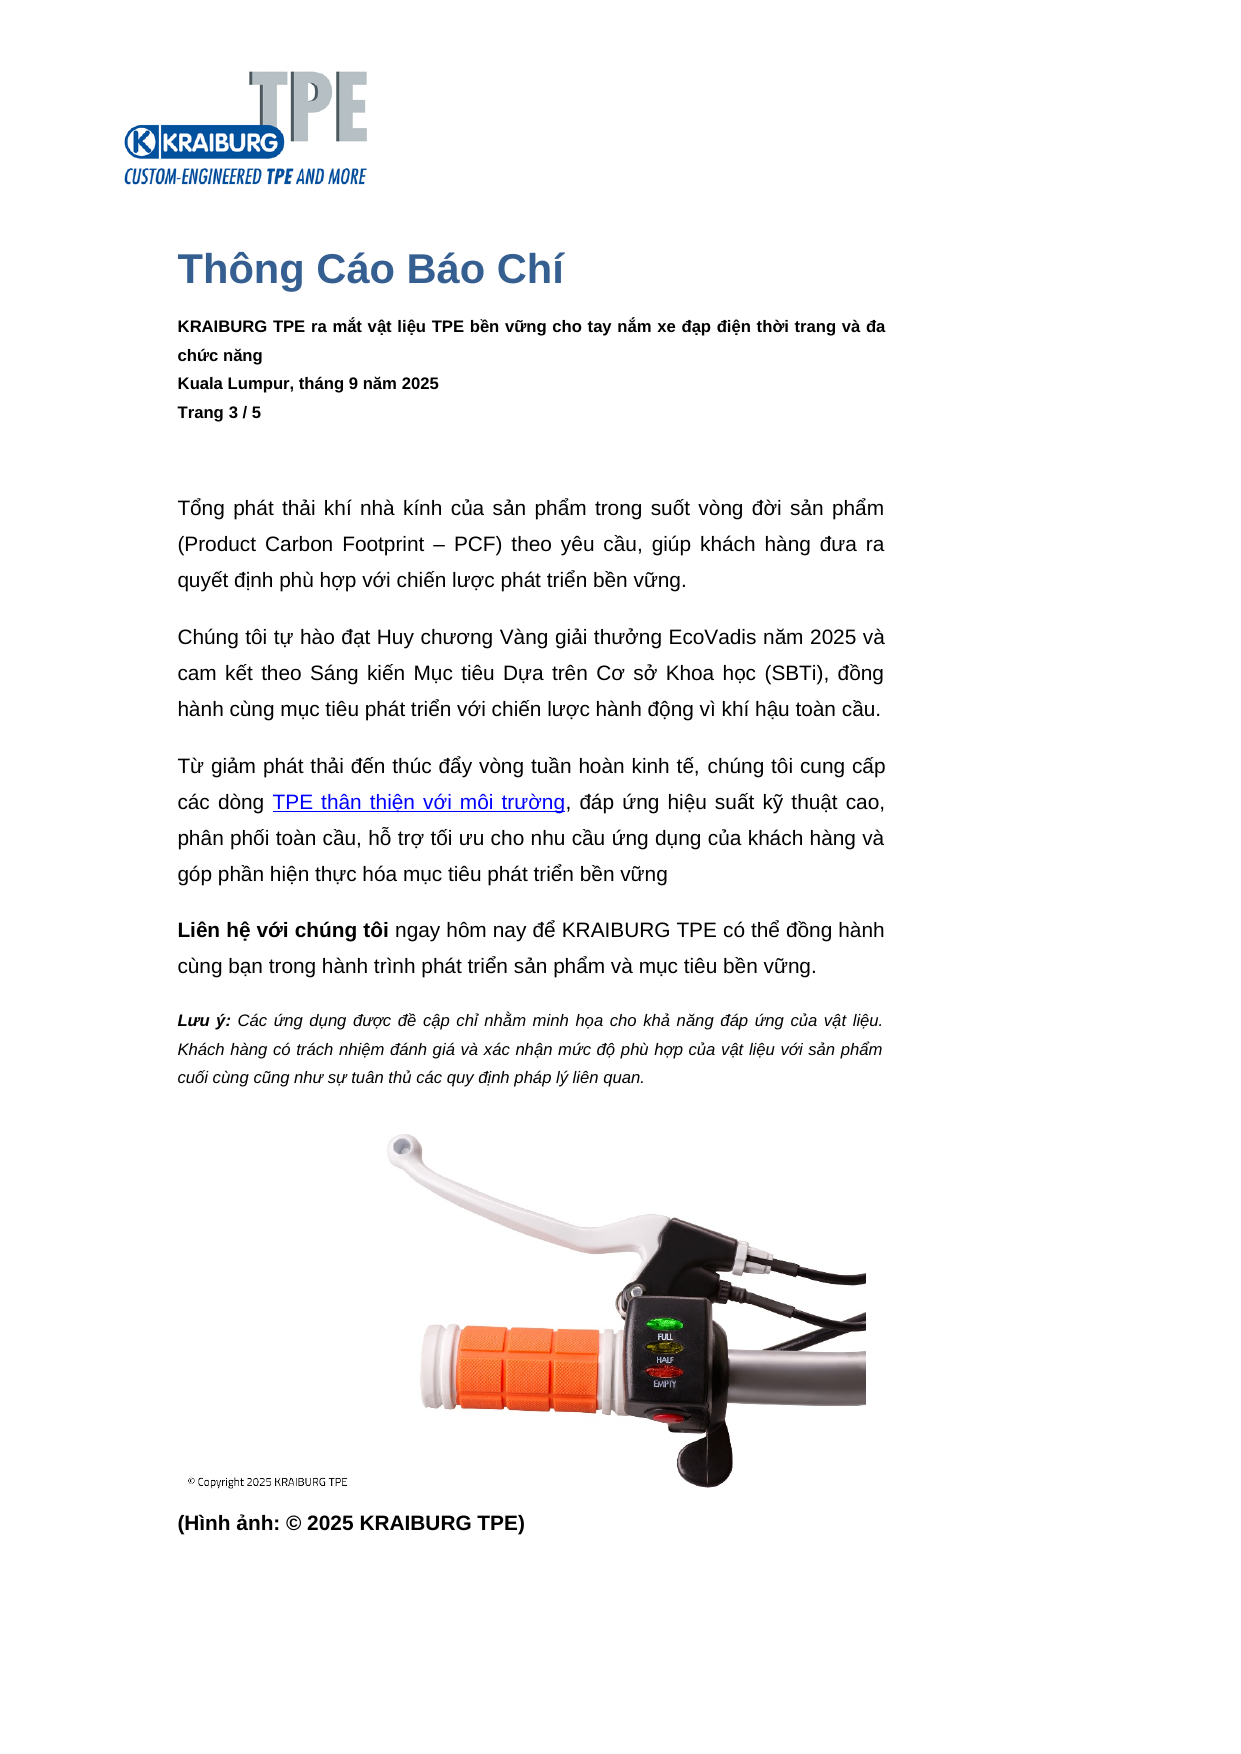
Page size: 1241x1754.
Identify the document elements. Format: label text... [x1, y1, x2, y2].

text Chúng tôi tự hào đạt Huy chương Vàng giải thưởng EcoVadis năm 2025 và cam kết theo Sáng kiến Mục tiêu Dựa trên Cơ sở Khoa học (SBTi), đồng hành cùng mục tiêu phát triển với chiến lược hành động vì khí hậu toàn cầu. [177, 625, 886, 721]
text Liên hệ với chúng tôi ngay hôm nay để KRAIBURG TPE có thể đồng hành cùng bạn trong hành trình phát triển sản phẩm và mục tiêu bền vững. [177, 918, 886, 978]
picture [112, 55, 379, 200]
picture [177, 1117, 866, 1499]
text Lưu ý: Các ứng dụng được đề cập chỉ nhằm minh họa cho khả năng đáp ứng của vật liệu. Khách hàng có trách nhiệm đánh giá và xác nhận mức độ phù hợp của vật liệu với sản phẩm cuối cùng cũng như sự tuân thủ các quy định pháp lý liên quan. [177, 1011, 886, 1087]
text Từ giảm phát thải đến thúc đẩy vòng tuần hoàn kinh tế, chúng tôi cung cấp các dòng TPE thân thiện với môi trường, đáp ứng hiệu suất kỹ thuật cao, phân phối toàn cầu, hỗ trợ tối ưu cho nhu cầu ứng dụng của khách hàng và góp phần hiện thực hóa mục tiêu phát triển bền vững [177, 753, 886, 885]
